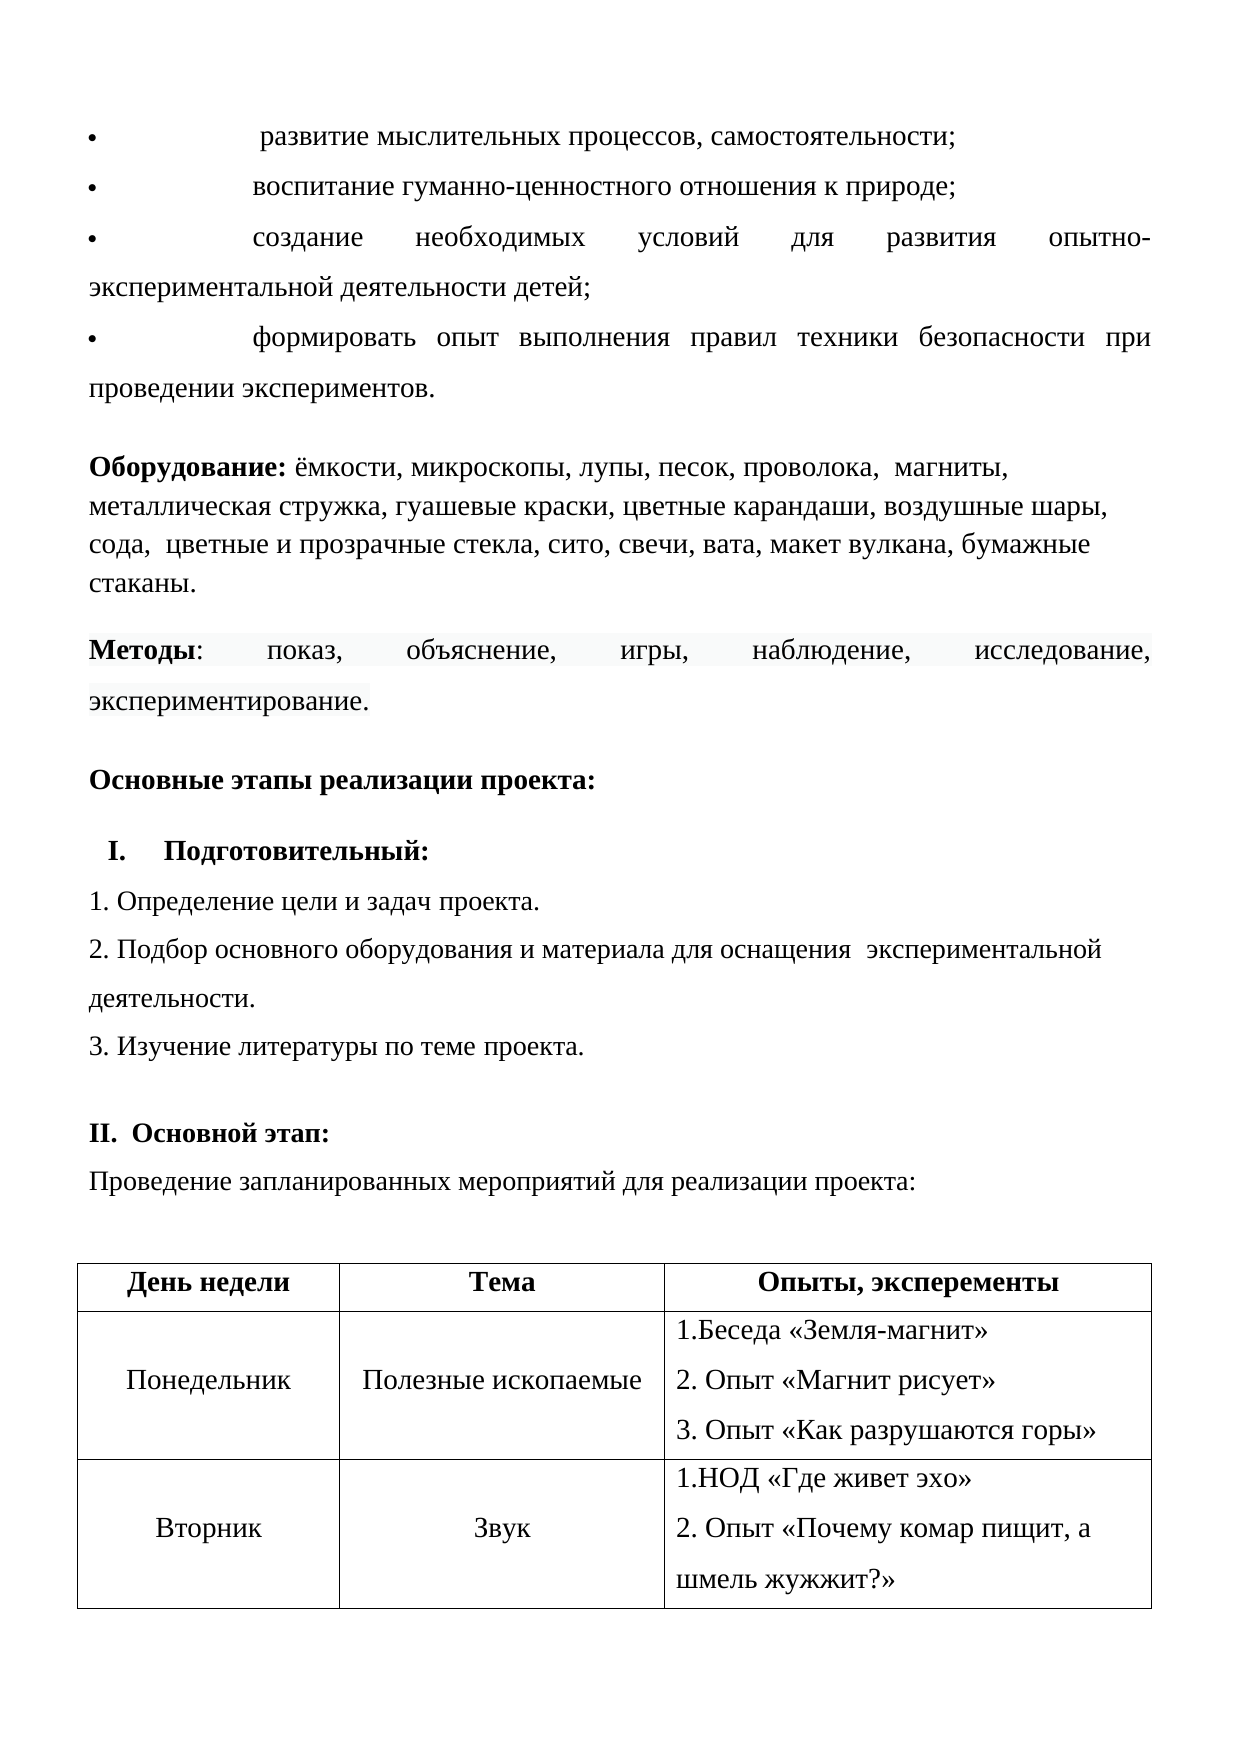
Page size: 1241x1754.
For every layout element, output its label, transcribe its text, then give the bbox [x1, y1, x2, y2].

table_cell 1.Беседа «Земля-магнит» 2. Опыт «Магнит рисует» 3. Опыт «Как разрушаются горы» [665, 1312, 1151, 1459]
text Проведение запланированных мероприятий для реализации проекта: [88, 1164, 1152, 1197]
text 1. Определение цели и задач проекта. [88, 884, 1152, 916]
table_cell Вторник [78, 1460, 339, 1607]
list формировать опыт выполнения правил техники безопасности при проведении экспериментов. [88, 319, 1152, 403]
text Методы: показ, объяснение, игры, наблюдение, исследование, экспериментирование. [88, 659, 1152, 716]
text 2. Подбор основного оборудования и материала для оснащения экспериментальной деятельности. [88, 932, 1152, 1013]
list создание необходимых условий для развития опытно-экспериментальной деятельности детей; [88, 219, 1152, 303]
table_cell Понедельник [78, 1312, 339, 1459]
table_header День недели [78, 1264, 339, 1311]
text II. Основной этап: [88, 1116, 1152, 1148]
table_header Опыты, эксперементы [665, 1264, 1151, 1311]
list развитие мыслительных процессов, самостоятельности; [88, 118, 1152, 152]
table_cell Полезные ископаемые [340, 1312, 664, 1459]
text 3. Изучение литературы по теме проекта. [88, 1029, 1152, 1062]
list Подготовительный: [126, 833, 1152, 867]
text Основные этапы реализации проекта: [88, 762, 1152, 796]
list воспитание гуманно-ценностного отношения к природе; [88, 168, 1152, 202]
table_cell Звук [340, 1460, 664, 1607]
text Оборудование: ёмкости, микроскопы, лупы, песок, проволока, магниты, металлическая стружка, гуашевые краски, цветные карандаши, воздушные шары, сода, цветные и прозрачные стекла, сито, свечи, вата, макет вулкана, бумажные стаканы. [88, 449, 1152, 598]
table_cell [665, 1460, 1151, 1607]
table_header Тема [340, 1264, 664, 1311]
